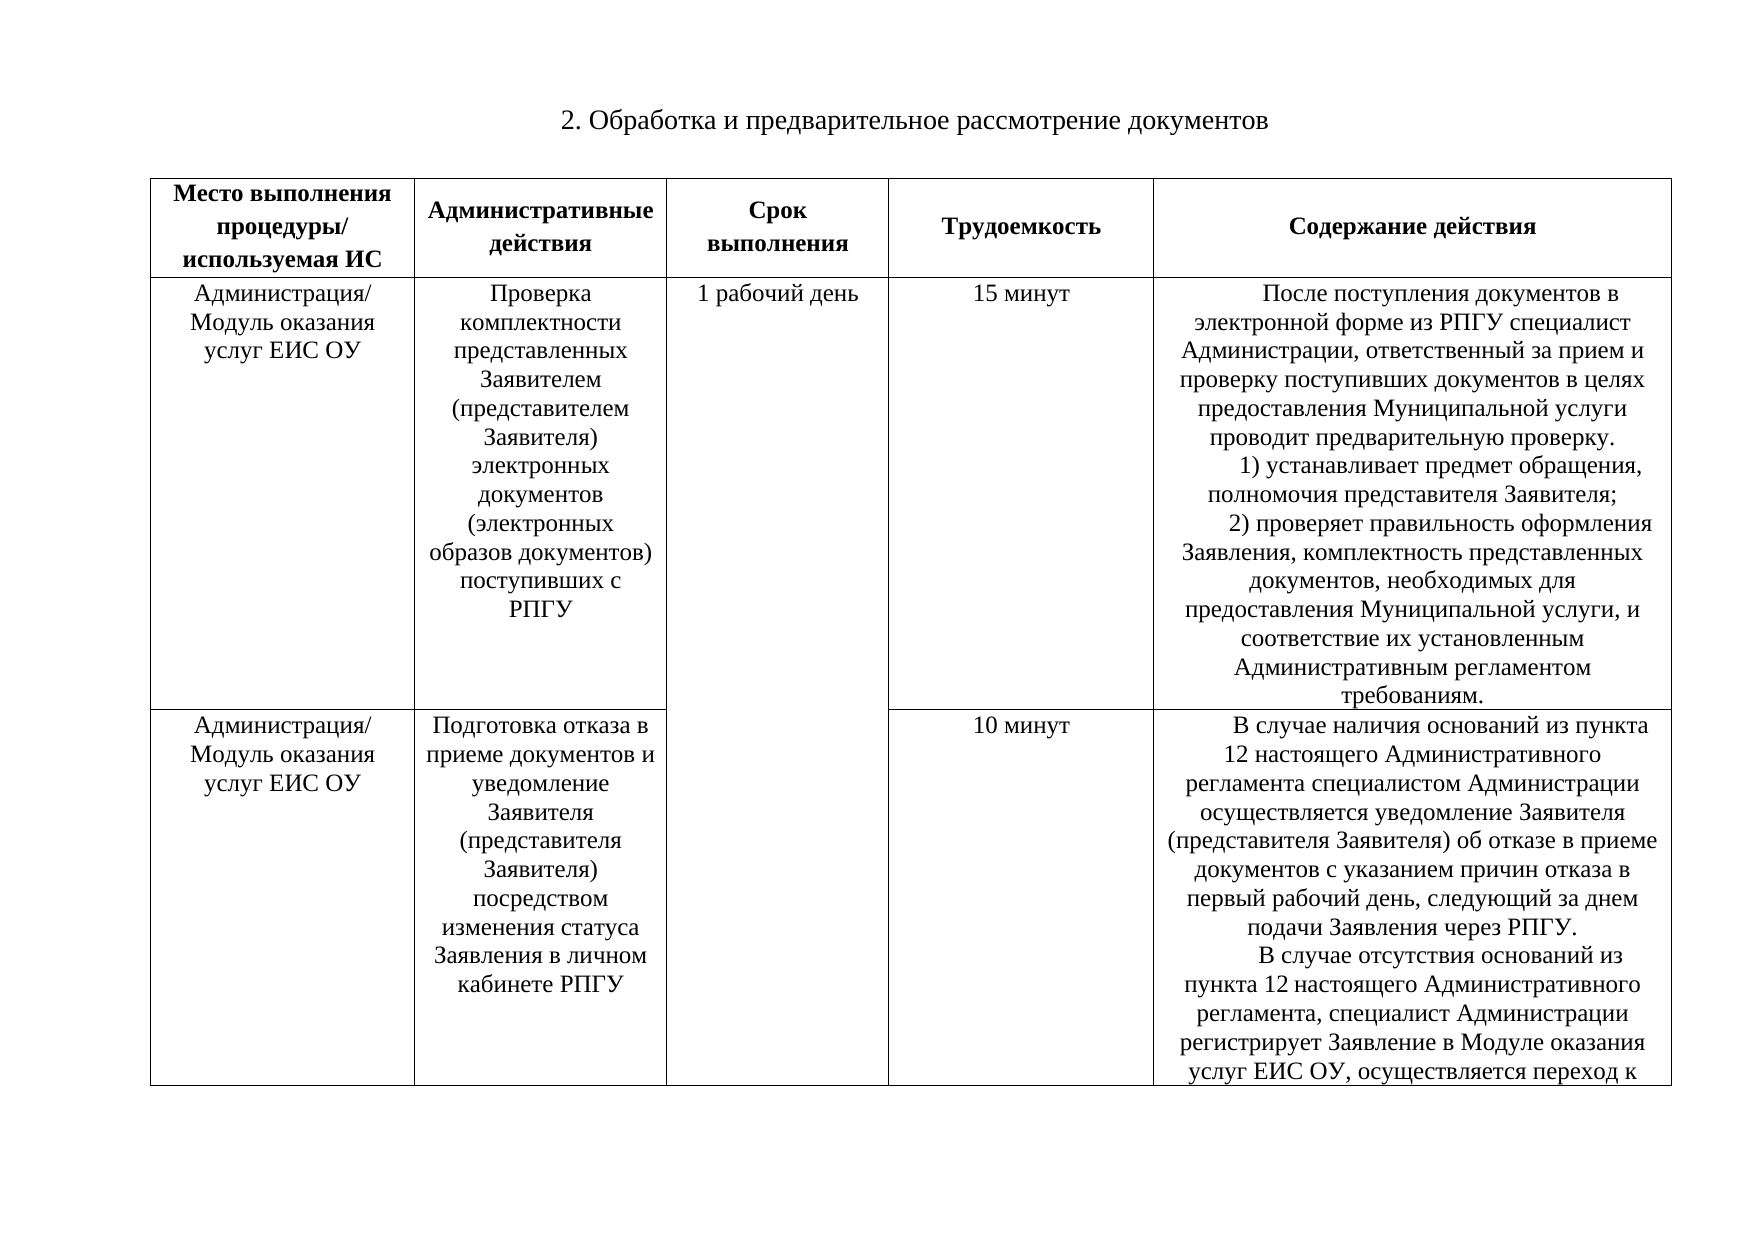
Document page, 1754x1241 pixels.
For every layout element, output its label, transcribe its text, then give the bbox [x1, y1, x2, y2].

table_cell 15 минут [889, 278, 1153, 709]
table_cell Администрация/ Модуль оказания услуг ЕИС ОУ [151, 278, 414, 709]
table_header Административные действия [415, 179, 666, 277]
table_header Место выполнения процедуры/ используемая ИС [151, 179, 414, 277]
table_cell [151, 710, 414, 1084]
table_cell 10 минут [889, 710, 1153, 1084]
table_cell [1154, 710, 1671, 1084]
table_cell Проверка комплектности представленных Заявителем (представителем Заявителя) электронных документов (электронных образов документов) поступивших с РПГУ [415, 278, 666, 709]
text 2. Обработка и предварительное рассмотрение документов [150, 103, 1680, 135]
table_header Трудоемкость [889, 179, 1153, 277]
table_header Содержание действия [1154, 179, 1671, 277]
table_cell 1 рабочий день [667, 278, 888, 1084]
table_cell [415, 710, 666, 1084]
table_cell После поступления документов в электронной форме из РПГУ специалист Администрации, ответственный за прием и проверку поступивших документов в целях предоставления Муниципальной услуги проводит предварительную проверку. 1) устанавливает предмет обращения, полномочия представителя Заявителя; 2) проверяет правильность оформления Заявления, комплектность представленных документов, необходимых для предоставления Муниципальной услуги, и соответствие их установленным Административным регламентом требованиям. [1154, 278, 1671, 709]
table_header Срок выполнения [667, 179, 888, 277]
